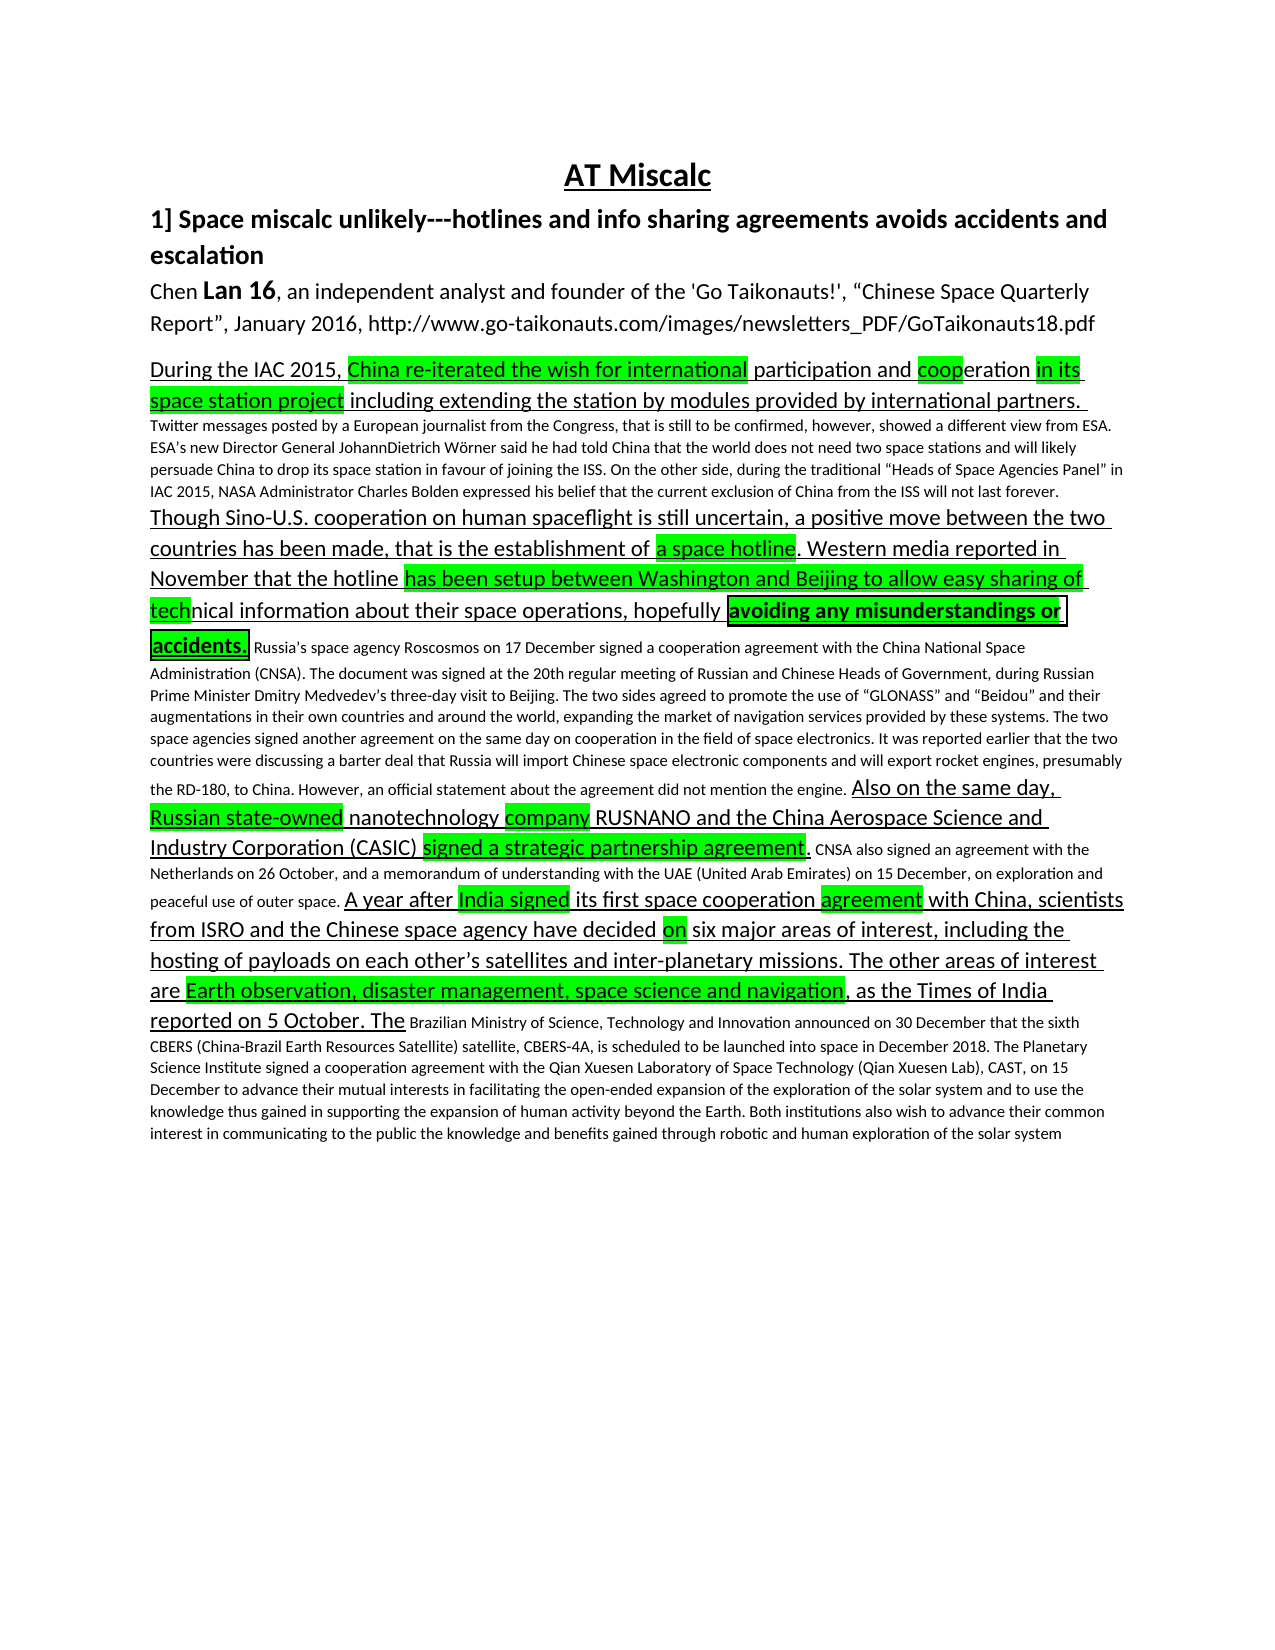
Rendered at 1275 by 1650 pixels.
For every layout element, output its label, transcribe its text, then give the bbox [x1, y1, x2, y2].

text During the IAC 2015, China re-iterated the wish for international participation and cooperation in its space station project including extending the station by modules provided by international partners. Twitter messages posted by a European journalist from the Congress, that is still to be confirmed, however, showed a different view from ESA. ESA’s new Director General JohannDietrich Wörner said he had told China that the world does not need two space stations and will likely persuade China to drop its space station in favour of joining the ISS. On the other side, during the traditional “Heads of Space Agencies Panel” in IAC 2015, NASA Administrator Charles Bolden expressed his belief that the current exclusion of China from the ISS will not last forever. Though Sino-U.S. cooperation on human spaceflight is still uncertain, a positive move between the two countries has been made, that is the establishment of a space hotline. Western media reported in November that the hotline has been setup between Washington and Beijing to allow easy sharing of technical information about their space operations, hopefully avoiding any misunderstandings or accidents. Russia’s space agency Roscosmos on 17 December signed a cooperation agreement with the China National Space Administration (CNSA). The document was signed at the 20th regular meeting of Russian and Chinese Heads of Government, during Russian Prime Minister Dmitry Medvedev’s three-day visit to Beijing. The two sides agreed to promote the use of “GLONASS” and “Beidou” and their augmentations in their own countries and around the world, expanding the market of navigation services provided by these systems. The two space agencies signed another agreement on the same day on cooperation in the field of space electronics. It was reported earlier that the two countries were discussing a barter deal that Russia will import Chinese space electronic components and will export rocket engines, presumably the RD-180, to China. However, an official statement about the agreement did not mention the engine. Also on the same day, Russian state-owned nanotechnology company RUSNANO and the China Aerospace Science and Industry Corporation (CASIC) signed a strategic partnership agreement. CNSA also signed an agreement with the Netherlands on 26 October, and a memorandum of understanding with the UAE (United Arab Emirates) on 15 December, on exploration and peaceful use of outer space. A year after India signed its first space cooperation agreement with China, scientists from ISRO and the Chinese space agency have decided on six major areas of interest, including the hosting of payloads on each other’s satellites and inter-planetary missions. The other areas of interest are Earth observation, disaster management, space science and navigation, as the Times of India reported on 5 October. The Brazilian Ministry of Science, Technology and Innovation announced on 30 December that the sixth CBERS (China-Brazil Earth Resources Satellite) satellite, CBERS-4A, is scheduled to be launched into space in December 2018. The Planetary Science Institute signed a cooperation agreement with the Qian Xuesen Laboratory of Space Technology (Qian Xuesen Lab), CAST, on 15 December to advance their mutual interests in facilitating the open-ended expansion of the exploration of the solar system and to use the knowledge thus gained in supporting the expansion of human activity beyond the Earth. Both institutions also wish to advance their common interest in communicating to the public the knowledge and benefits gained through robotic and human exploration of the solar system [150, 356, 1125, 1144]
text Chen Lan 16, an independent analyst and founder of the 'Go Taikonauts!', “Chinese Space Quarterly Report”, January 2016, http://www.go-taikonauts.com/images/newsletters_PDF/GoTaikonauts18.pdf [150, 273, 1125, 337]
subtitle AT Miscalc [150, 154, 1125, 195]
subtitle 1] Space miscalc unlikely---hotlines and info sharing agreements avoids accidents and escalation [150, 202, 1125, 271]
